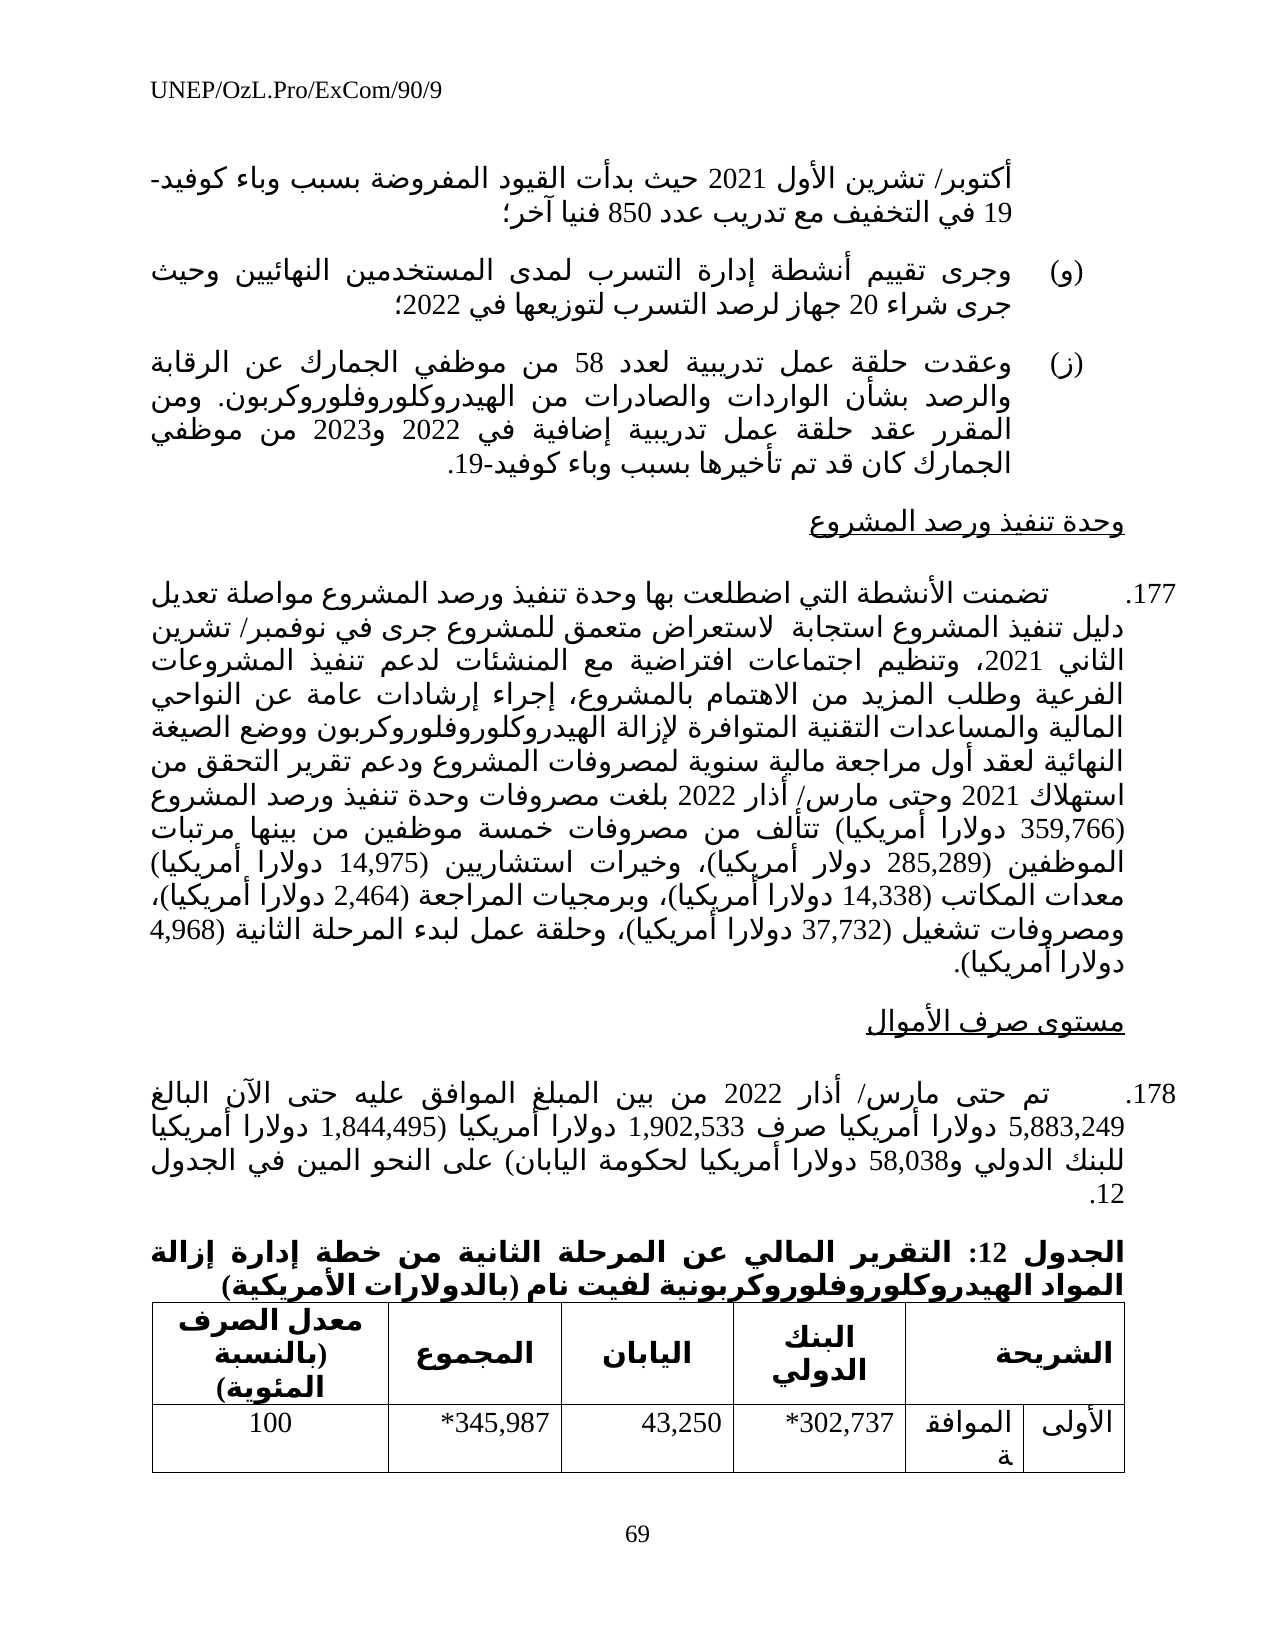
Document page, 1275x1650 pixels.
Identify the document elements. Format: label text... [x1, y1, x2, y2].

table_cell الأولى [1024, 1405, 1124, 1472]
text وحدة تنفيذ ورصد المشروع [150, 504, 1125, 538]
subtitle وعقدت حلقة عمل تدريبية لعدد 58 من موظفي الجمارك عن الرقابة والرصد بشأن الواردات والصادرات من الهيدروكلوروفلوروكربون. ومن المقرر عقد حلقة عمل تدريبية إضافية في 2022 و2023 من موظفي الجمارك كان قد تم تأخيرها بسبب وباء كوفيد-19. [150, 345, 1050, 479]
table_header المجموع [389, 1303, 561, 1404]
table_header اليابان [562, 1303, 733, 1404]
table_cell الموافقة [906, 1405, 1023, 1472]
text مستوى صرف الأموال [150, 1004, 1125, 1037]
table_header معدل الصرف (بالنسبة المئوية) [153, 1303, 388, 1404]
table_cell 345,987* [389, 1405, 561, 1472]
table_cell 302,737* [734, 1405, 905, 1472]
text الجدول 12: التقرير المالي عن المرحلة الثانية من خطة إدارة إزالة المواد الهيدروكلوروفلوروكربونية لفيت نام (بالدولارات الأمريكية) [150, 1235, 1125, 1302]
subtitle تم حتى مارس/ أذار 2022 من بين المبلغ الموافق عليه حتى الآن البالغ 5,883,249 دولارا أمريكيا صرف 1,902,533 دولارا أمريكيا (1,844,495 دولارا أمريكيا للبنك الدولي و58,038 دولارا أمريكيا لحكومة اليابان) على النحو المين في الجدول 12. [150, 1076, 1125, 1210]
table_cell 43,250 [562, 1405, 733, 1472]
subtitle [150, 161, 1050, 228]
table_header البنك الدولي [734, 1303, 905, 1404]
subtitle تضمنت الأنشطة التي اضطلعت بها وحدة تنفيذ ورصد المشروع مواصلة تعديل دليل تنفيذ المشروع استجابة لاستعراض متعمق للمشروع جرى في نوفمبر/ تشرين الثاني 2021، وتنظيم اجتماعات افتراضية مع المنشئات لدعم تنفيذ المشروعات الفرعية وطلب المزيد من الاهتمام بالمشروع، إجراء إرشادات عامة عن النواحي المالية والمساعدات التقنية المتوافرة لإزالة الهيدروكلوروفلوروكربون ووضع الصيغة النهائية لعقد أول مراجعة مالية سنوية لمصروفات المشروع ودعم تقرير التحقق من استهلاك 2021 وحتى مارس/ أذار 2022 بلغت مصروفات وحدة تنفيذ ورصد المشروع (359,766 دولارا أمريكيا) تتألف من مصروفات خمسة موظفين من بينها مرتبات الموظفين (285,289 دولار أمريكيا)، وخيرات استشاريين (14,975 دولارا أمريكيا) معدات المكاتب (14,338 دولارا أمريكيا)، وبرمجيات المراجعة (2,464 دولارا أمريكيا)، ومصروفات تشغيل (37,732 دولارا أمريكيا)، وحلقة عمل لبدء المرحلة الثانية (4,968 دولارا أمريكيا). [150, 576, 1125, 979]
subtitle وجرى تقييم أنشطة إدارة التسرب لمدى المستخدمين النهائيين وحيث جرى شراء 20 جهاز لرصد التسرب لتوزيعها في 2022؛ [150, 253, 1050, 320]
table_cell 100 [153, 1405, 388, 1472]
table_header الشريحة [906, 1303, 1124, 1404]
